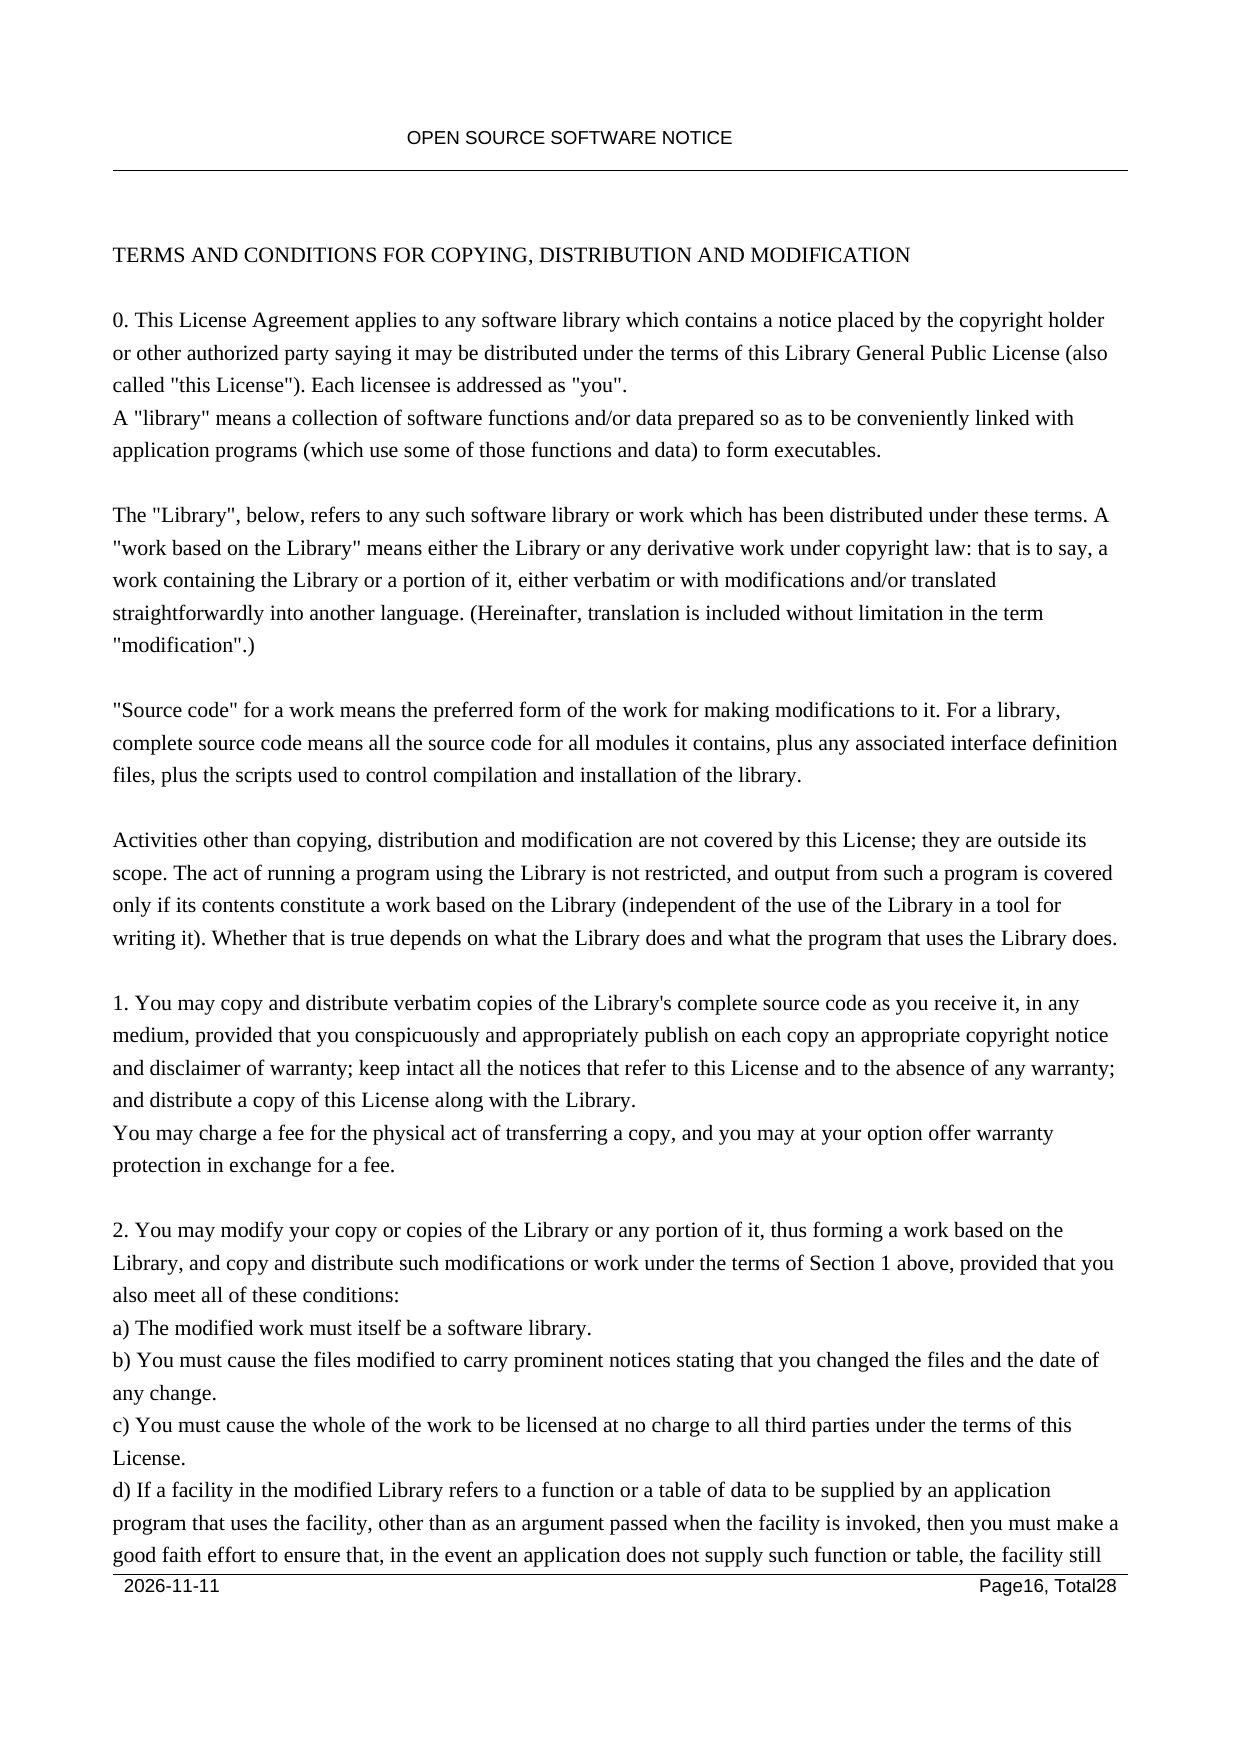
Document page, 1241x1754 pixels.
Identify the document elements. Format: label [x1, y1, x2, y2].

text [112, 206, 1128, 1571]
